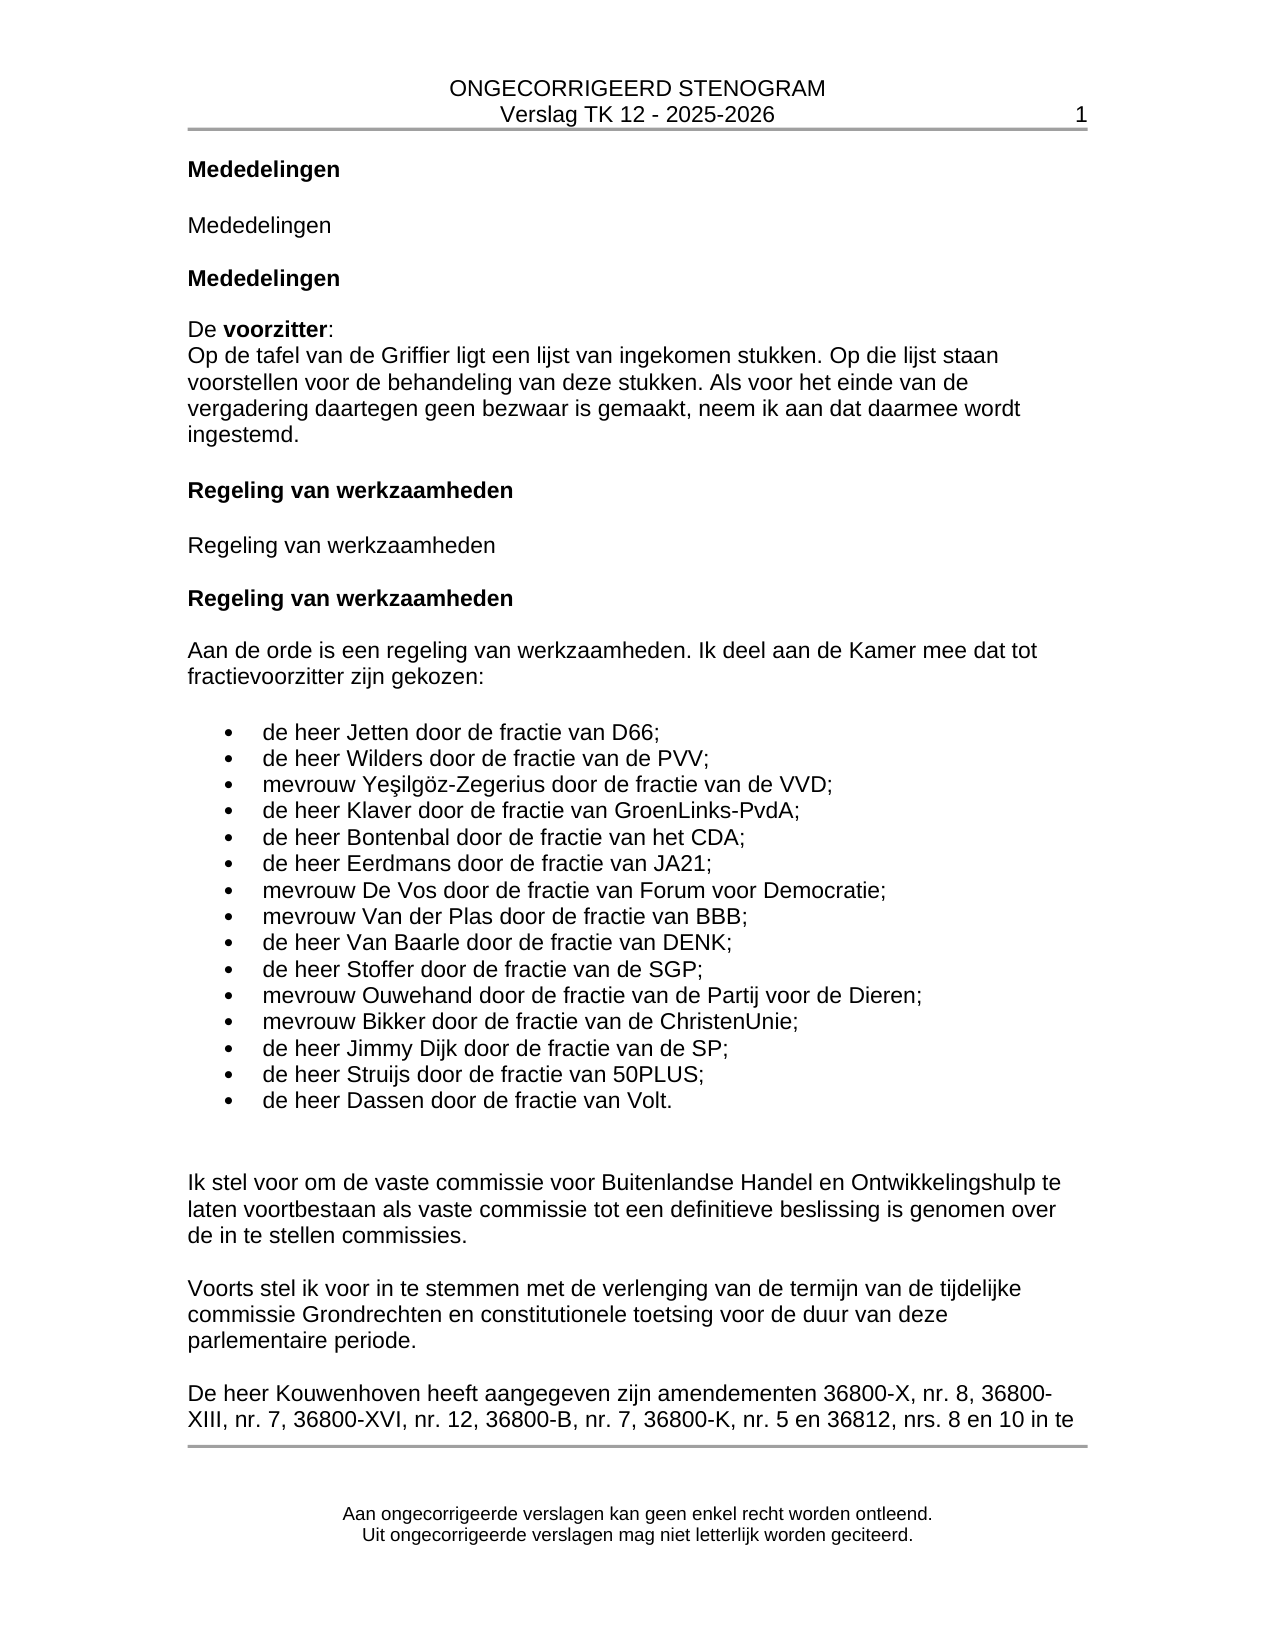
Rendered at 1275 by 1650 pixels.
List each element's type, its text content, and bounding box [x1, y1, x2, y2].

list mevrouw Yeşilgöz-Zegerius door de fractie van de VVD; [225, 771, 1087, 797]
text Aan de orde is een regeling van werkzaamheden. Ik deel aan de Kamer mee dat tot fractievoorzitter zijn gekozen: [187, 637, 1087, 689]
list de heer Eerdmans door de fractie van JA21; [225, 850, 1087, 877]
list mevrouw Bikker door de fractie van de ChristenUnie; [225, 1008, 1087, 1035]
text Mededelingen Mededelingen [187, 212, 1087, 291]
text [187, 1143, 1087, 1433]
list de heer Klaver door de fractie van GroenLinks-PvdA; [225, 797, 1087, 824]
text Regeling van werkzaamheden Regeling van werkzaamheden [187, 532, 1087, 612]
list de heer Struijs door de fractie van 50PLUS; [225, 1061, 1087, 1087]
list de heer Jimmy Dijk door de fractie van de SP; [225, 1035, 1087, 1061]
list de heer Bontenbal door de fractie van het CDA; [225, 824, 1087, 850]
list de heer Jetten door de fractie van D66; [225, 718, 1087, 745]
list de heer Dassen door de fractie van Volt. [225, 1087, 1087, 1114]
subtitle Mededelingen [187, 156, 1087, 183]
text De voorzitter: Op de tafel van de Griffier ligt een lijst van ingekomen stukken. Op die lijst staan voorstellen voor de behandeling van deze stukken. Als voor het einde van de vergadering daartegen geen bezwaar is gemaakt, neem ik aan dat daarmee wordt ingestemd. [187, 316, 1087, 448]
list mevrouw De Vos door de fractie van Forum voor Democratie; [225, 877, 1087, 903]
list de heer Wilders door de fractie van de PVV; [225, 745, 1087, 771]
list de heer Stoffer door de fractie van de SGP; [225, 956, 1087, 982]
subtitle Regeling van werkzaamheden [187, 477, 1087, 503]
list mevrouw Van der Plas door de fractie van BBB; [225, 903, 1087, 929]
list de heer Van Baarle door de fractie van DENK; [225, 929, 1087, 956]
list mevrouw Ouwehand door de fractie van de Partij voor de Dieren; [225, 982, 1087, 1008]
